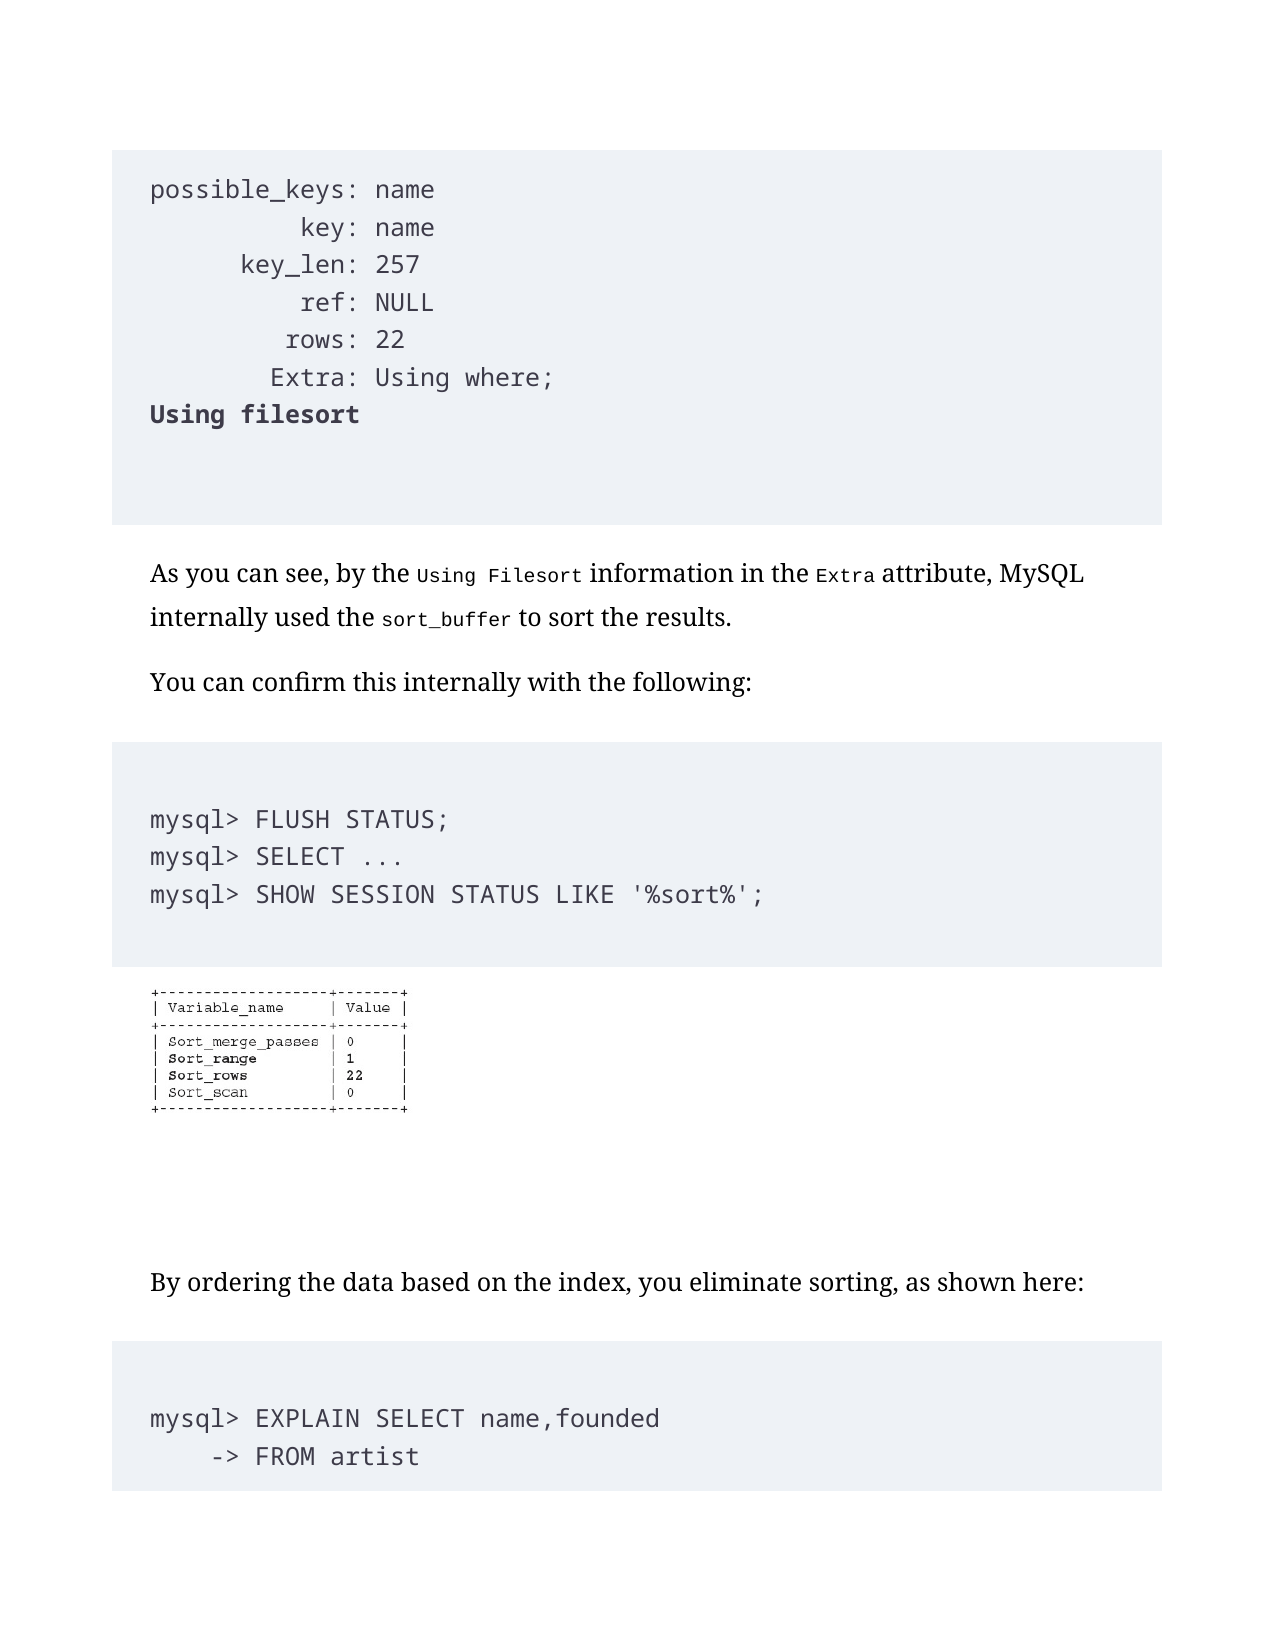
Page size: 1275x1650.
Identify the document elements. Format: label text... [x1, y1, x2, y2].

picture [150, 988, 413, 1113]
text As you can see, by the Using Filesort information in the Extra attribute, MySQL internally used the sort_buffer to sort the results. [150, 546, 1125, 634]
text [112, 1341, 1162, 1491]
text You can confirm this internally with the following: [150, 655, 1125, 699]
text By ordering the data based on the index, you eliminate sorting, as shown here: [150, 1255, 1125, 1299]
text mysql> FLUSH STATUS; mysql> SELECT ... mysql> SHOW SESSION STATUS LIKE '%sort%'; [112, 742, 1162, 967]
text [112, 150, 1162, 525]
